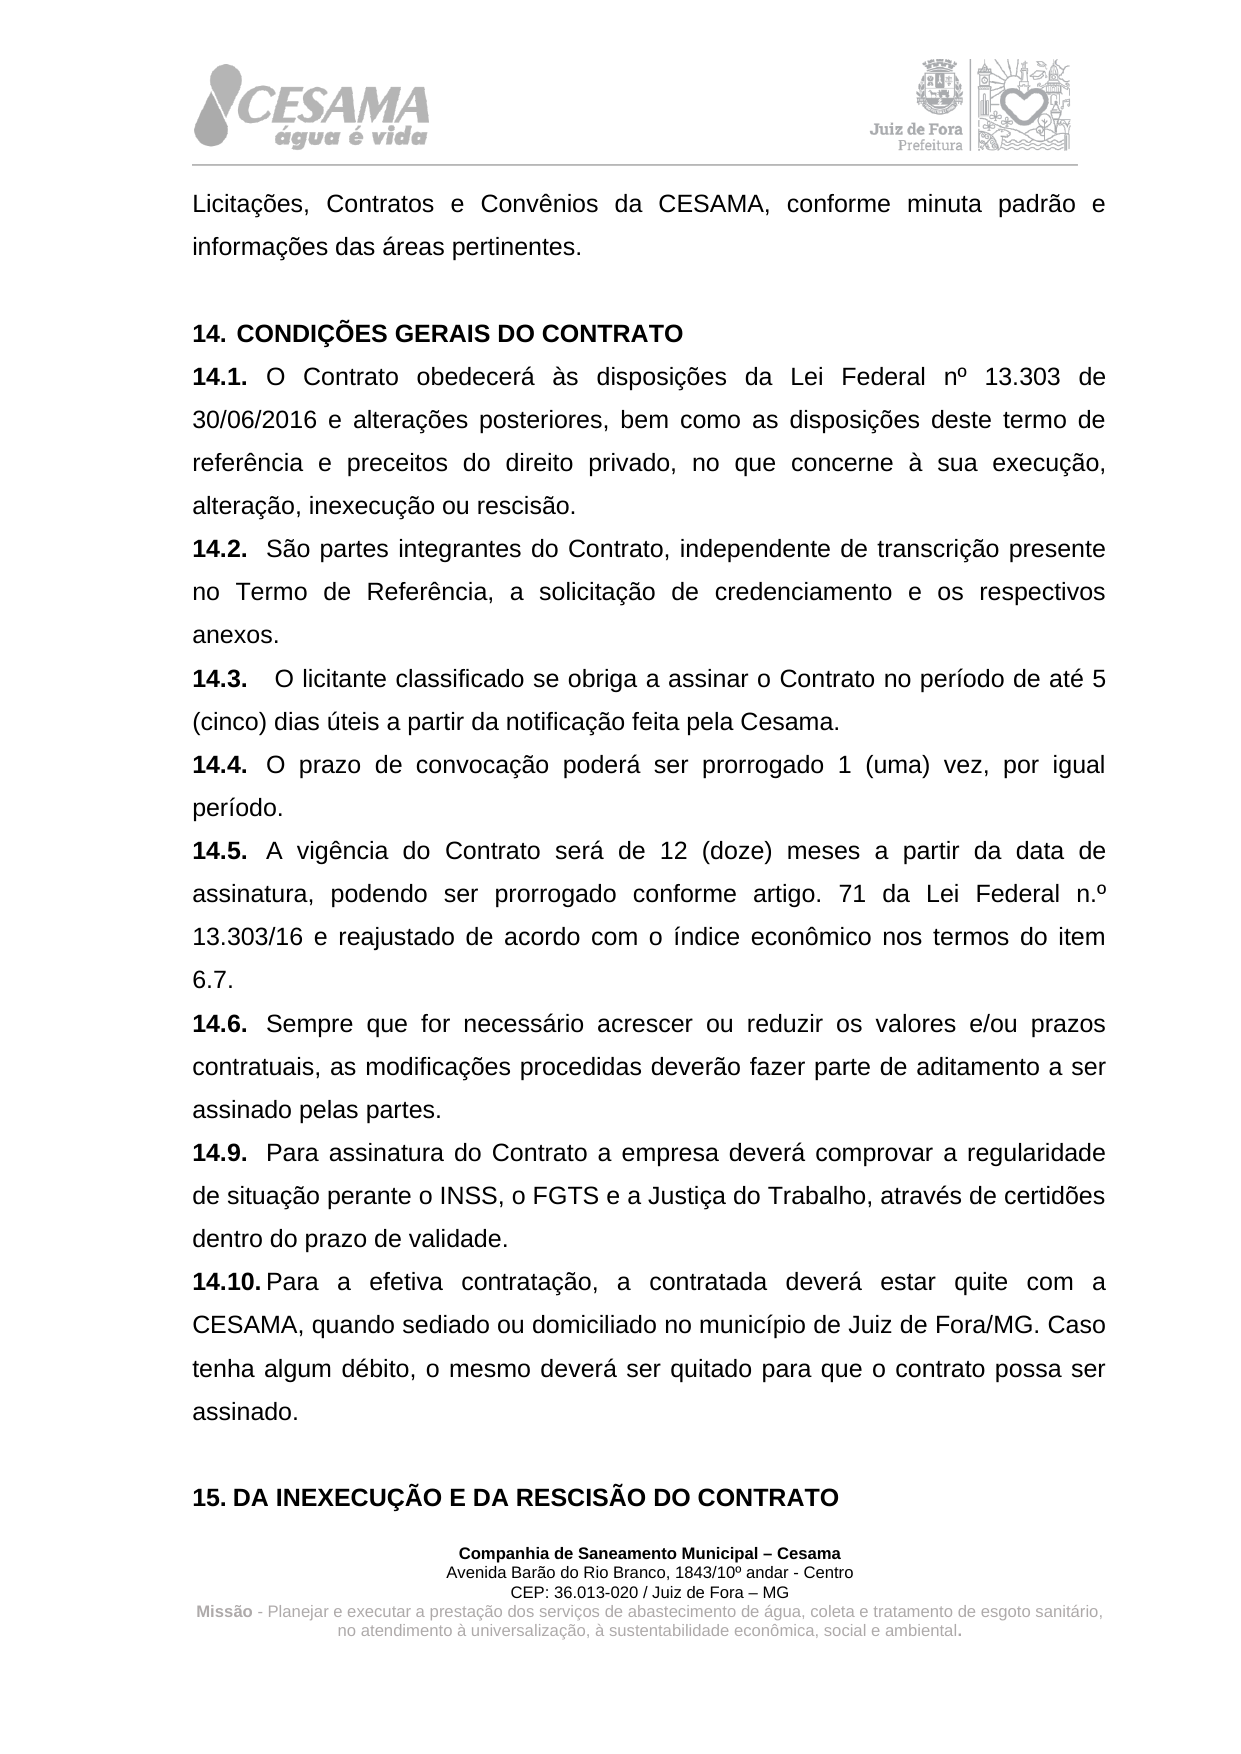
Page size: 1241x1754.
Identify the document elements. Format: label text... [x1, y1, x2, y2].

list Para a efetiva contratação, a contratada deverá estar quite com a CESAMA, quando sediado ou domiciliado no município de Juiz de Fora/MG. Caso tenha algum débito, o mesmo deverá ser quitado para que o contrato possa ser assinado. [192, 1267, 1107, 1426]
list O Contrato obedecerá às disposições da Lei Federal nº 13.303 de 30/06/2016 e alterações posteriores, bem como as disposições deste termo de referência e preceitos do direito privado, no que concerne à sua execução, alteração, inexecução ou rescisão. [192, 362, 1107, 520]
list Sempre que for necessário acrescer ou reduzir os valores e/ou prazos contratuais, as modificações procedidas deverão fazer parte de aditamento a ser assinado pelas partes. [192, 1009, 1107, 1124]
list A vigência do Contrato será de 12 (doze) meses a partir da data de assinatura, podendo ser prorrogado conforme artigo. 71 da Lei Federal n.º 13.303/16 e reajustado de acordo com o índice econômico nos termos do item 6.7. [192, 836, 1107, 994]
list O licitante classificado se obriga a assinar o Contrato no período de até 5 (cinco) dias úteis a partir da notificação feita pela Cesama. [192, 664, 1107, 736]
list São partes integrantes do Contrato, independente de transcrição presente no Termo de Referência, a solicitação de credenciamento e os respectivos anexos. [192, 534, 1107, 649]
list CONDIÇÕES GERAIS DO CONTRATO [192, 319, 1107, 347]
picture [192, 59, 1078, 166]
list O prazo de convocação poderá ser prorrogado 1 (uma) vez, por igual período. [192, 750, 1107, 822]
list Para assinatura do Contrato a empresa deverá comprovar a regularidade de situação perante o INSS, o FGTS e a Justiça do Trabalho, através de certidões dentro do prazo de validade. [192, 1138, 1107, 1253]
list DA INEXECUÇÃO E DA RESCISÃO DO CONTRATO [192, 1483, 1107, 1512]
